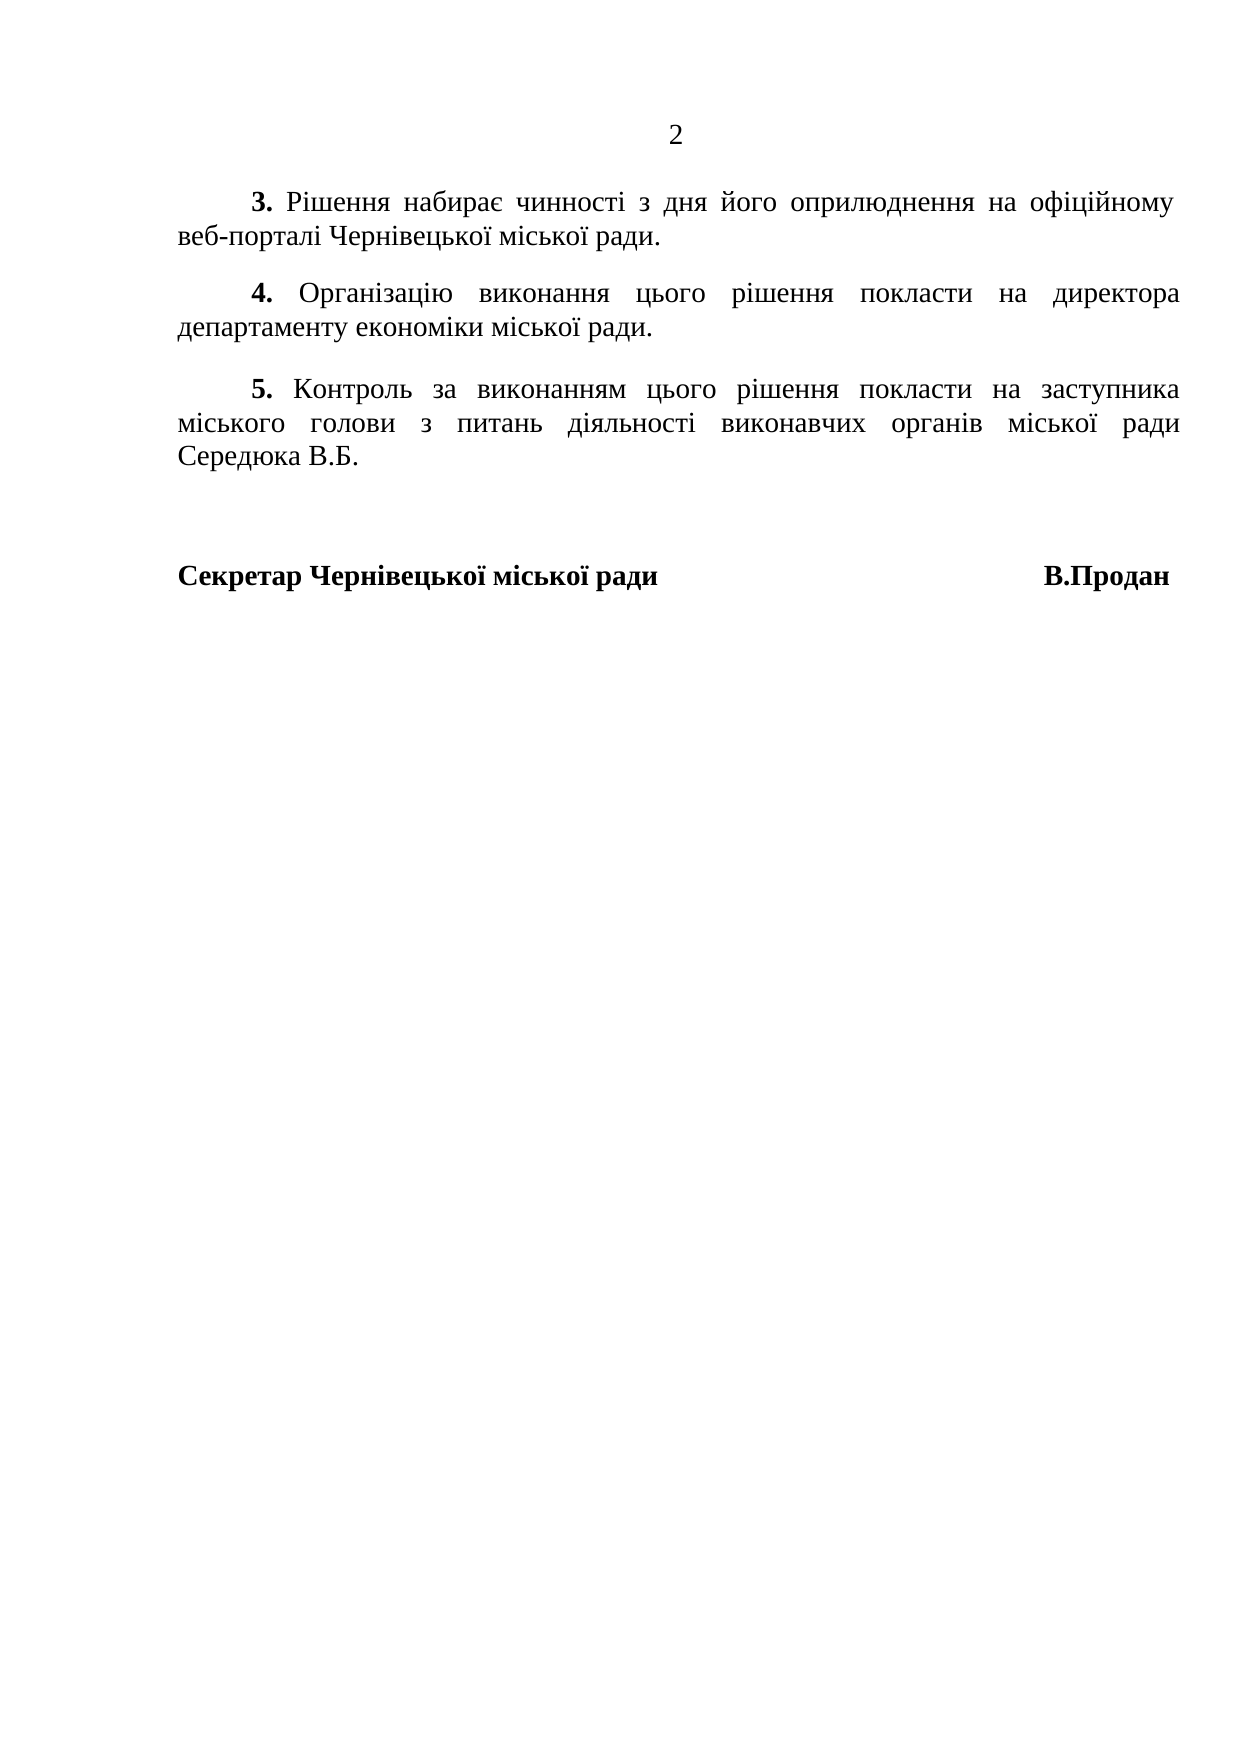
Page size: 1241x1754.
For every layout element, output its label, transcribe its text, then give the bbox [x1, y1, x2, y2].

text 5. Контроль за виконанням цього рішення покласти на заступника міського голови з питань діяльності виконавчих органів міської ради Середюка В.Б. [177, 371, 1181, 472]
text 3. Рішення набирає чинності з дня його оприлюднення на офіційному веб-порталі Чернівецької міської ради. [177, 184, 1175, 251]
text 4. Організацію виконання цього рішення покласти на директора департаменту економіки міської ради. [177, 275, 1181, 342]
text Секретар Чернівецької міської ради В.Продан [177, 558, 1181, 592]
text 2 [177, 118, 1175, 151]
